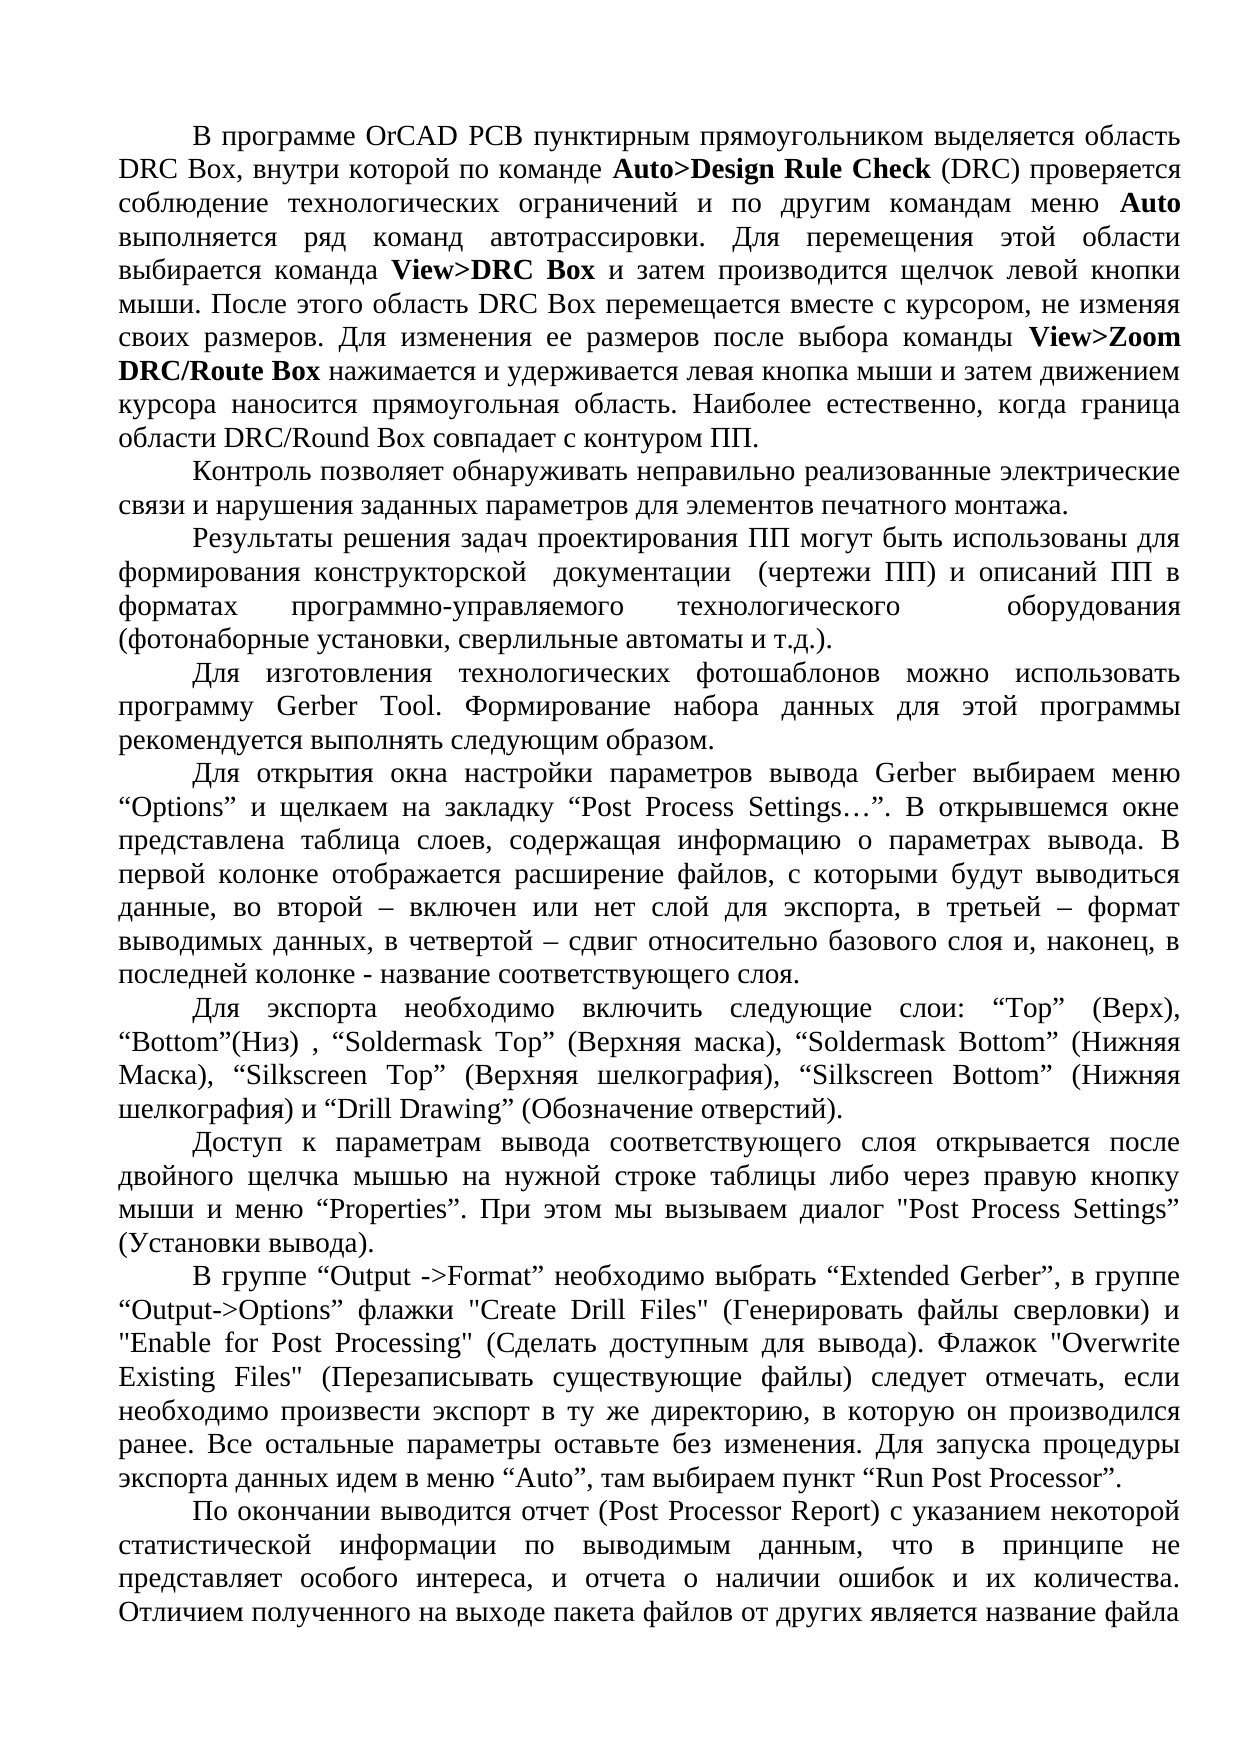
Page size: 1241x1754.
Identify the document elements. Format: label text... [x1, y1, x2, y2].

text Контроль позволяет обнаруживать неправильно реализованные электрические связи и нарушения заданных параметров для элементов печатного монтажа. [118, 453, 1181, 521]
text Для открытия окна настройки параметров вывода Gerber выбираем меню “Options” и щелкаем на закладку “Post Process Settings…”. В открывшемся окне представлена таблица слоев, содержащая информацию о параметрах вывода. В первой колонке отображается расширение файлов, с которыми будут выводиться данные, во второй – включен или нет слой для экспорта, в третьей – формат выводимых данных, в четвертой – сдвиг относительно базового слоя и, наконец, в последней колонке - название соответствующего слоя. [118, 755, 1181, 990]
text Доступ к параметрам вывода соответствующего слоя открывается после двойного щелчка мышью на нужной строке таблицы либо через правую кнопку мыши и меню “Properties”. При этом мы вызываем диалог "Post Process Settings” (Установки вывода). [118, 1124, 1181, 1258]
text Результаты решения задач проектирования ПП могут быть использованы для формирования конструкторской документации (чертежи ПП) и описаний ПП в форматах программно-управляемого технологического оборудования (фотонаборные установки, сверлильные автоматы и т.д.). [118, 521, 1181, 655]
text В программе OrCAD PCB пунктирным прямоугольником выделяется область DRC Box, внутри которой по команде Auto>Design Rule Check (DRC) проверяется соблюдение технологических ограничений и по другим командам меню Auto выполняется ряд команд автотрассировки. Для перемещения этой области выбирается команда View>DRC Box и затем производится щелчок левой кнопки мыши. После этого область DRC Box перемещается вместе с курсором, не изменяя своих размеров. Для изменения ее размеров после выбора команды View>Zoom DRC/Route Box нажимается и удерживается левая кнопка мыши и затем движением курсора наносится прямоугольная область. Наиболее естественно, когда граница области DRC/Round Box совпадает с контуром ПП. [118, 118, 1181, 453]
text Для экспорта необходимо включить следующие слои: “Top” (Верх), “Bottom”(Низ) , “Soldermask Top” (Верхняя маска), “Soldermask Bottom” (Нижняя Маска), “Silkscreen Top” (Верхняя шелкография), “Silkscreen Bottom” (Нижняя шелкография) и “Drill Drawing” (Обозначение отверстий). [118, 990, 1181, 1124]
text Для изготовления технологических фотошаблонов можно использовать программу Gerber Tool. Формирование набора данных для этой программы рекомендуется выполнять следующим образом. [118, 655, 1181, 755]
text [118, 1493, 1181, 1627]
text В группе “Output ->Format” необходимо выбрать “Extended Gerber”, в группе “Output->Options” флажки "Create Drill Files" (Генерировать файлы сверловки) и "Enable for Post Processing" (Сделать доступным для вывода). Флажок "Overwrite Existing Files" (Перезаписывать существующие файлы) следует отмечать, если необходимо произвести экспорт в ту же директорию, в которую он производился ранее. Все остальные параметры оставьте без изменения. Для запуска процедуры экспорта данных идем в меню “Auto”, там выбираем пункт “Run Post Processor”. [118, 1258, 1181, 1493]
